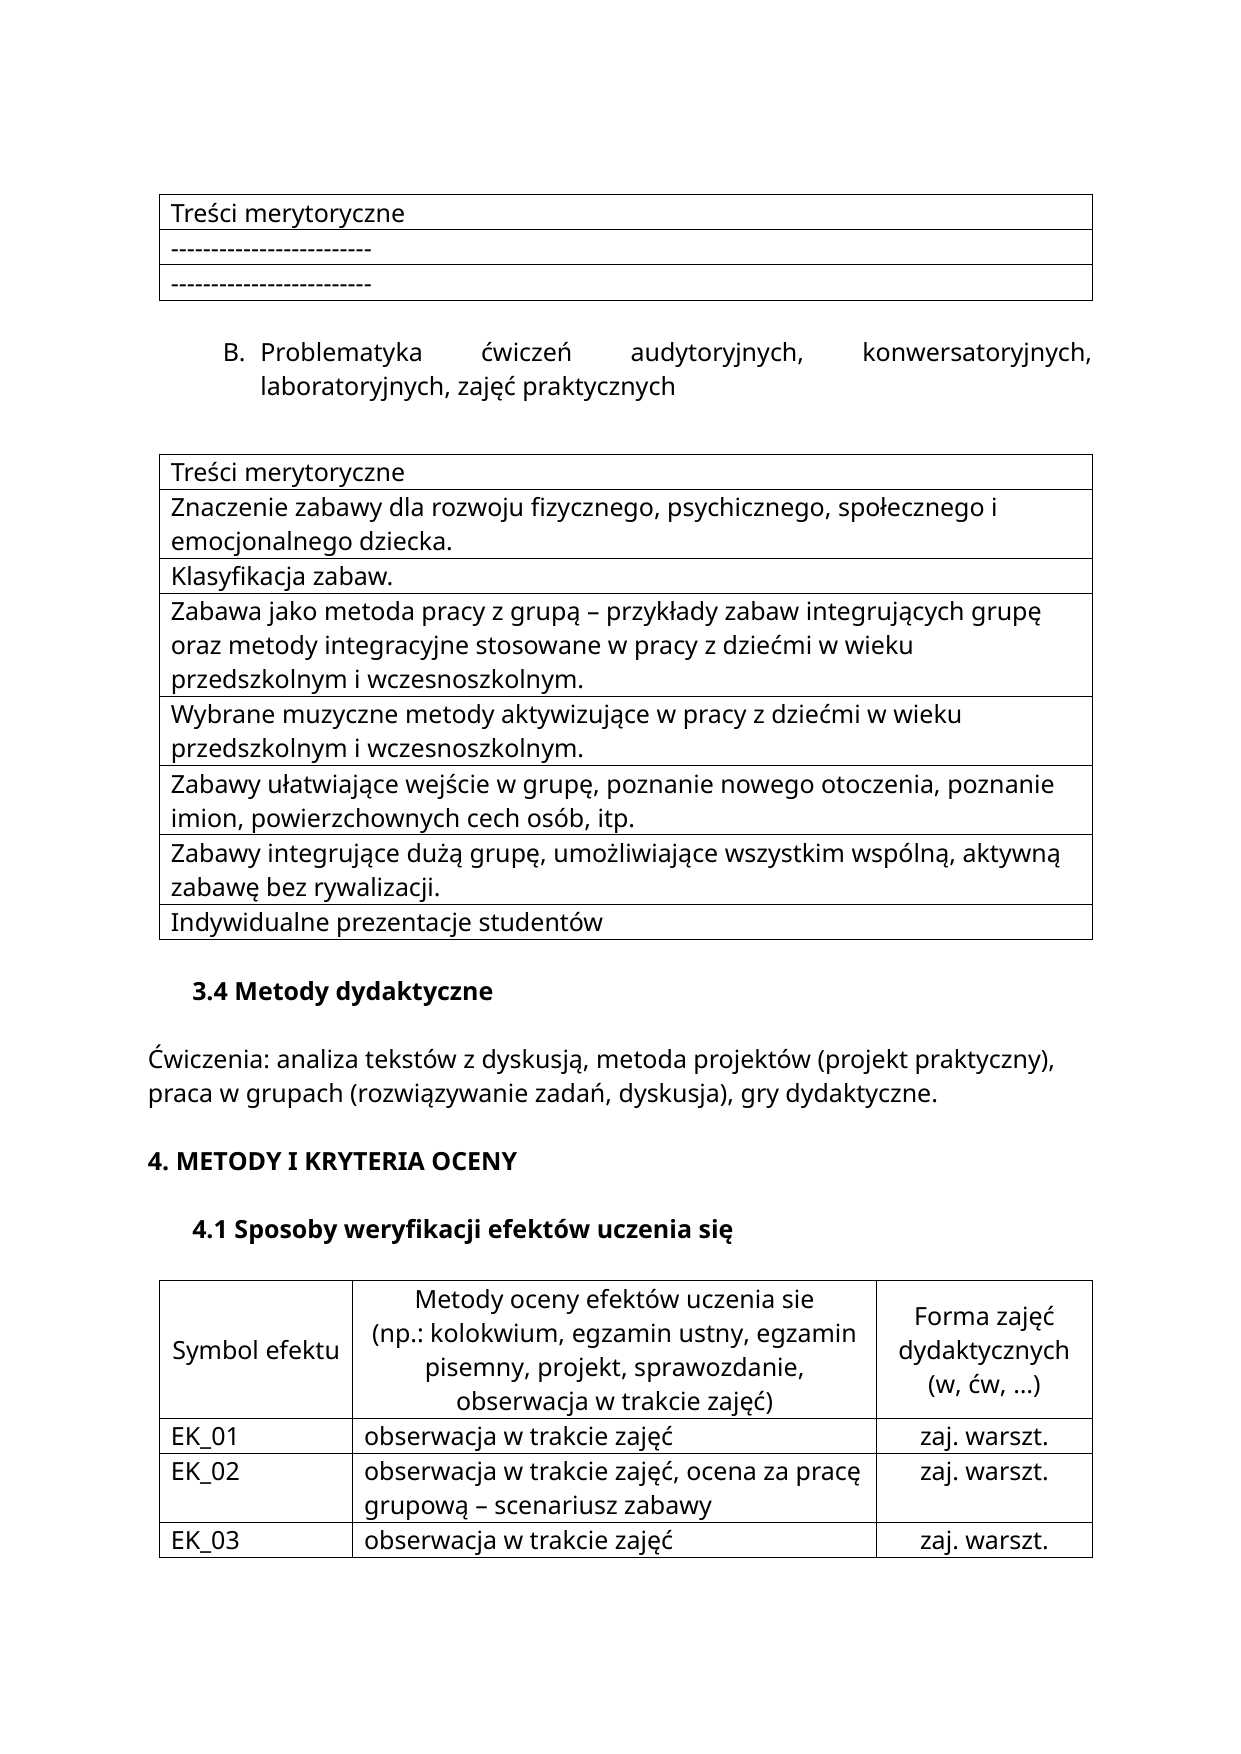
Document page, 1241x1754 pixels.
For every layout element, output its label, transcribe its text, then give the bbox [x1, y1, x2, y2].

table_cell Zabawy ułatwiające wejście w grupę, poznanie nowego otoczenia, poznanie imion, powierzchownych cech osób, itp. [160, 766, 1092, 834]
table_header Forma zajęć dydaktycznych (w, ćw, …) [877, 1281, 1092, 1418]
table_cell EK_02 [160, 1454, 352, 1522]
text 3.4 Metody dydaktyczne [192, 974, 1093, 1008]
table_cell zaj. warszt. [877, 1454, 1092, 1522]
table_cell Znaczenie zabawy dla rozwoju fizycznego, psychicznego, społecznego i emocjonalnego dziecka. [160, 490, 1092, 558]
table_cell ------------------------- [160, 265, 1092, 299]
table_cell obserwacja w trakcie zajęć [353, 1419, 876, 1453]
table_header Metody oceny efektów uczenia sie (np.: kolokwium, egzamin ustny, egzamin pisemny, projekt, sprawozdanie, obserwacja w trakcie zajęć) [353, 1281, 876, 1418]
table_cell obserwacja w trakcie zajęć, ocena za pracę grupową – scenariusz zabawy [353, 1454, 876, 1522]
text 4.1 Sposoby weryfikacji efektów uczenia się [192, 1212, 1093, 1246]
list Ćwiczenia: analiza tekstów z dyskusją, metoda projektów (projekt praktyczny), praca w grupach (rozwiązywanie zadań, dyskusja), gry dydaktyczne. [148, 1042, 1093, 1110]
table_cell EK_03 [160, 1523, 352, 1557]
table_cell Indywidualne prezentacje studentów [160, 905, 1092, 939]
table_cell obserwacja w trakcie zajęć [353, 1523, 876, 1557]
table_cell ------------------------- [160, 230, 1092, 264]
table_cell Klasyfikacja zabaw. [160, 559, 1092, 593]
table_header Treści merytoryczne [160, 195, 1092, 229]
table_header Treści merytoryczne [160, 455, 1092, 488]
table_cell Zabawa jako metoda pracy z grupą – przykłady zabaw integrujących grupę oraz metody integracyjne stosowane w pracy z dziećmi w wieku przedszkolnym i wczesnoszkolnym. [160, 594, 1092, 696]
table_header Symbol efektu [160, 1281, 352, 1418]
table_cell zaj. warszt. [877, 1523, 1092, 1557]
table_cell Wybrane muzyczne metody aktywizujące w pracy z dziećmi w wieku przedszkolnym i wczesnoszkolnym. [160, 697, 1092, 765]
table_cell EK_01 [160, 1419, 352, 1453]
text 4. METODY I KRYTERIA OCENY [148, 1144, 1093, 1178]
table_cell zaj. warszt. [877, 1419, 1092, 1453]
list Problematyka ćwiczeń audytoryjnych, konwersatoryjnych, laboratoryjnych, zajęć praktycznych [223, 334, 1093, 403]
table_cell Zabawy integrujące dużą grupę, umożliwiające wszystkim wspólną, aktywną zabawę bez rywalizacji. [160, 835, 1092, 903]
